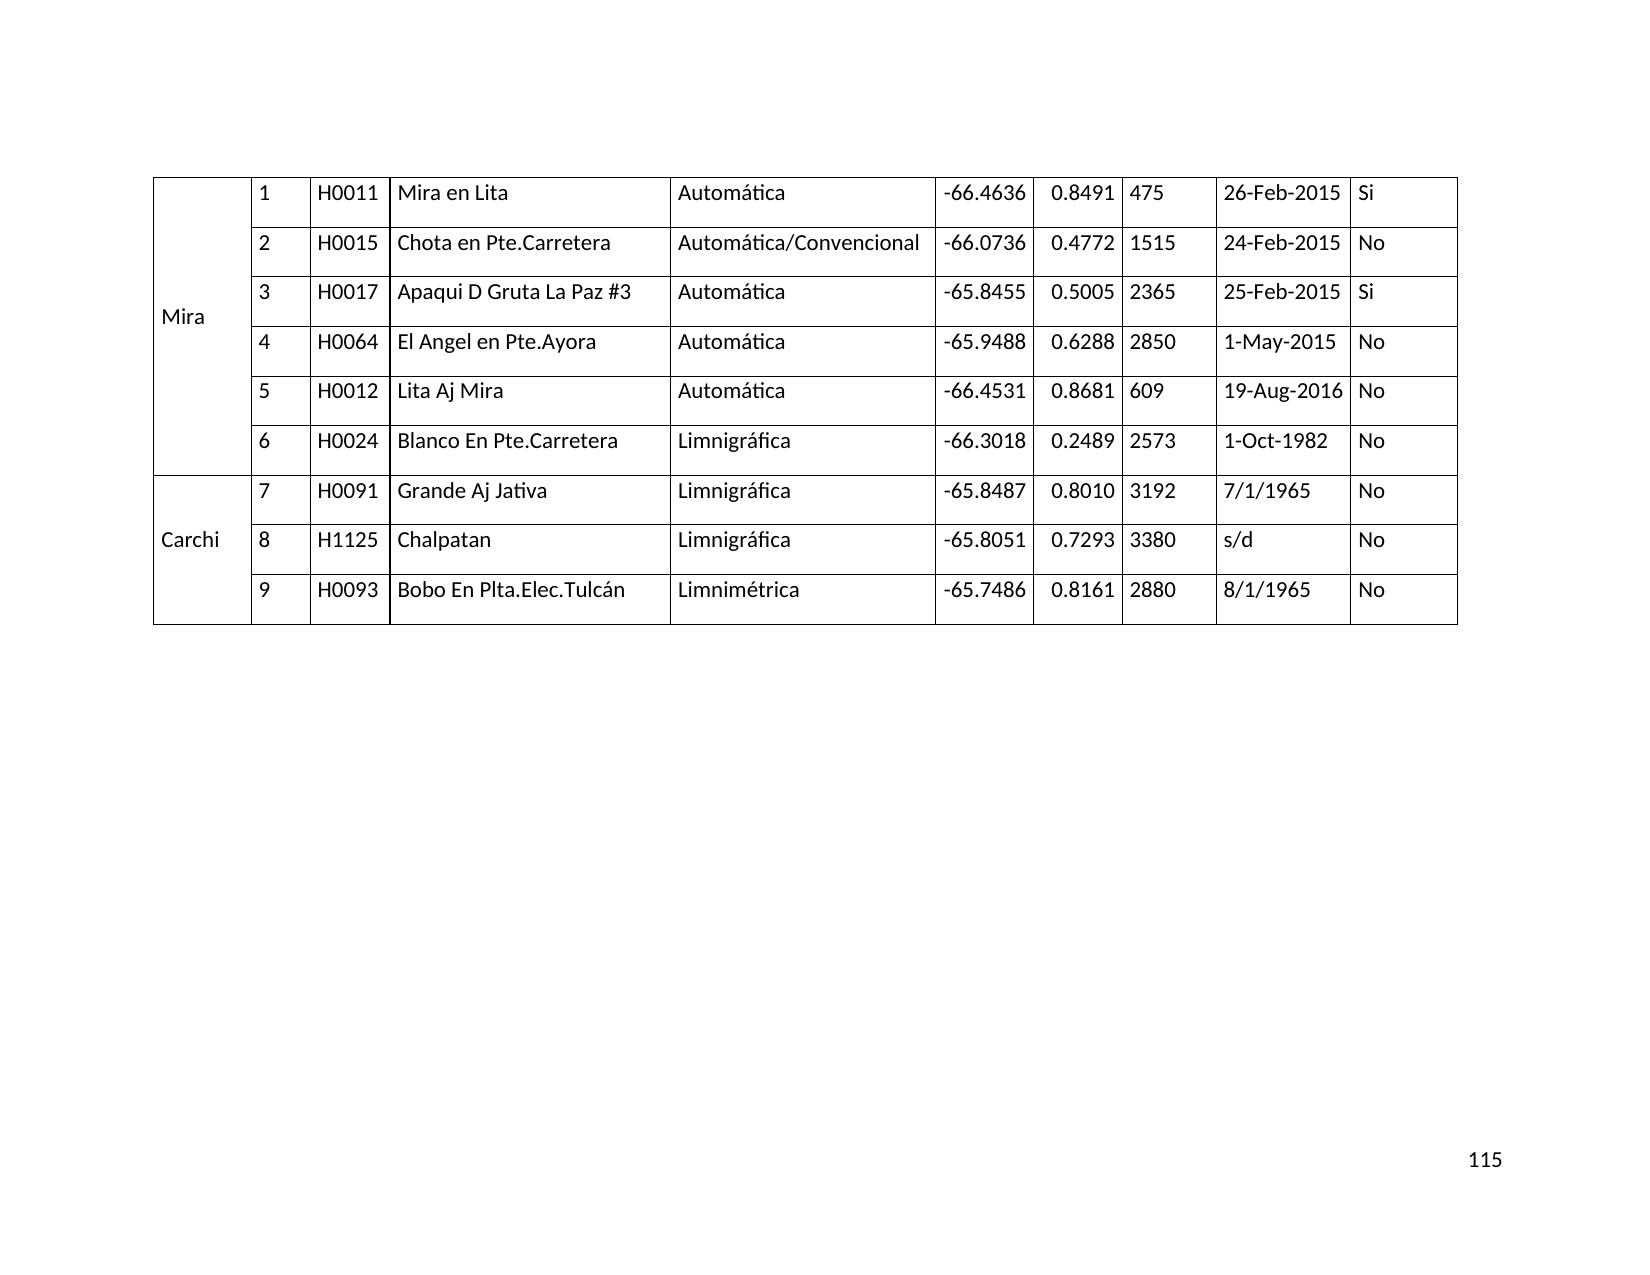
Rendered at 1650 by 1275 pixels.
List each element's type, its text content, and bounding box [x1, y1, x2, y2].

table_cell No [1351, 575, 1457, 623]
table_cell H0017 [311, 277, 389, 326]
table_cell -66.0736 [936, 228, 1033, 276]
table_cell Mira en Lita [391, 178, 670, 227]
table_cell 7 [252, 476, 310, 524]
table_cell 3192 [1123, 476, 1216, 524]
table_cell Si [1351, 277, 1457, 326]
table_cell 0.8491 [1034, 178, 1122, 227]
table_cell 19-Aug-2016 [1217, 377, 1350, 425]
table_cell s/d [1217, 525, 1350, 574]
table_cell -65.8487 [936, 476, 1033, 524]
table_cell H0064 [311, 327, 389, 376]
table_cell 1-Oct-1982 [1217, 426, 1350, 475]
table_cell Automática [671, 277, 935, 326]
table_cell 0.2489 [1034, 426, 1122, 475]
table_cell 0.7293 [1034, 525, 1122, 574]
table_cell Grande Aj Jativa [391, 476, 670, 524]
table_cell Si [1351, 178, 1457, 227]
table_cell Limnimétrica [671, 575, 935, 623]
table_cell H0093 [311, 575, 389, 623]
table_cell 26-Feb-2015 [1217, 178, 1350, 227]
table_cell 3380 [1123, 525, 1216, 574]
table_cell 2 [252, 228, 310, 276]
table_cell 2573 [1123, 426, 1216, 475]
table_cell 7/1/1965 [1217, 476, 1350, 524]
table_cell 1 [252, 178, 310, 227]
table_cell No [1351, 377, 1457, 425]
table_cell 0.8010 [1034, 476, 1122, 524]
table_cell H0015 [311, 228, 389, 276]
table_cell H1125 [311, 525, 389, 574]
table_cell -65.7486 [936, 575, 1033, 623]
table_cell H0012 [311, 377, 389, 425]
table_cell 1-May-2015 [1217, 327, 1350, 376]
table_cell 3 [252, 277, 310, 326]
table_cell Carchi [154, 476, 251, 623]
table_cell El Angel en Pte.Ayora [391, 327, 670, 376]
table_cell 475 [1123, 178, 1216, 227]
table_cell 0.6288 [1034, 327, 1122, 376]
table_cell 0.8161 [1034, 575, 1122, 623]
table_cell Automática/Convencional [671, 228, 935, 276]
table_cell -65.9488 [936, 327, 1033, 376]
table_cell 24-Feb-2015 [1217, 228, 1350, 276]
table_cell 6 [252, 426, 310, 475]
table_cell 5 [252, 377, 310, 425]
table_cell 0.5005 [1034, 277, 1122, 326]
table_cell 4 [252, 327, 310, 376]
table_cell H0024 [311, 426, 389, 475]
table_cell 2850 [1123, 327, 1216, 376]
table_cell Mira [154, 178, 251, 475]
table_cell Automática [671, 327, 935, 376]
table_cell Lita Aj Mira [391, 377, 670, 425]
table_cell 9 [252, 575, 310, 623]
table_cell 8 [252, 525, 310, 574]
table_cell Blanco En Pte.Carretera [391, 426, 670, 475]
table_cell Limnigráfica [671, 426, 935, 475]
table_cell H0091 [311, 476, 389, 524]
table_cell Chota en Pte.Carretera [391, 228, 670, 276]
table_cell No [1351, 525, 1457, 574]
table_cell -65.8455 [936, 277, 1033, 326]
table_cell Automática [671, 377, 935, 425]
table_cell 609 [1123, 377, 1216, 425]
table_cell No [1351, 228, 1457, 276]
table_cell -66.4531 [936, 377, 1033, 425]
table_cell H0011 [311, 178, 389, 227]
table_cell 1515 [1123, 228, 1216, 276]
table_cell No [1351, 476, 1457, 524]
table_cell Apaqui D Gruta La Paz #3 [391, 277, 670, 326]
table_cell Limnigráfica [671, 525, 935, 574]
table_cell Bobo En Plta.Elec.Tulcán [391, 575, 670, 623]
table_cell 2880 [1123, 575, 1216, 623]
table_cell 25-Feb-2015 [1217, 277, 1350, 326]
table_cell No [1351, 327, 1457, 376]
table_cell 2365 [1123, 277, 1216, 326]
table_cell -65.8051 [936, 525, 1033, 574]
table_cell -66.4636 [936, 178, 1033, 227]
table_cell Chalpatan [391, 525, 670, 574]
table_cell Automática [671, 178, 935, 227]
table_cell 0.8681 [1034, 377, 1122, 425]
table_cell 0.4772 [1034, 228, 1122, 276]
table_cell No [1351, 426, 1457, 475]
table_cell 8/1/1965 [1217, 575, 1350, 623]
table_cell -66.3018 [936, 426, 1033, 475]
table_cell Limnigráfica [671, 476, 935, 524]
